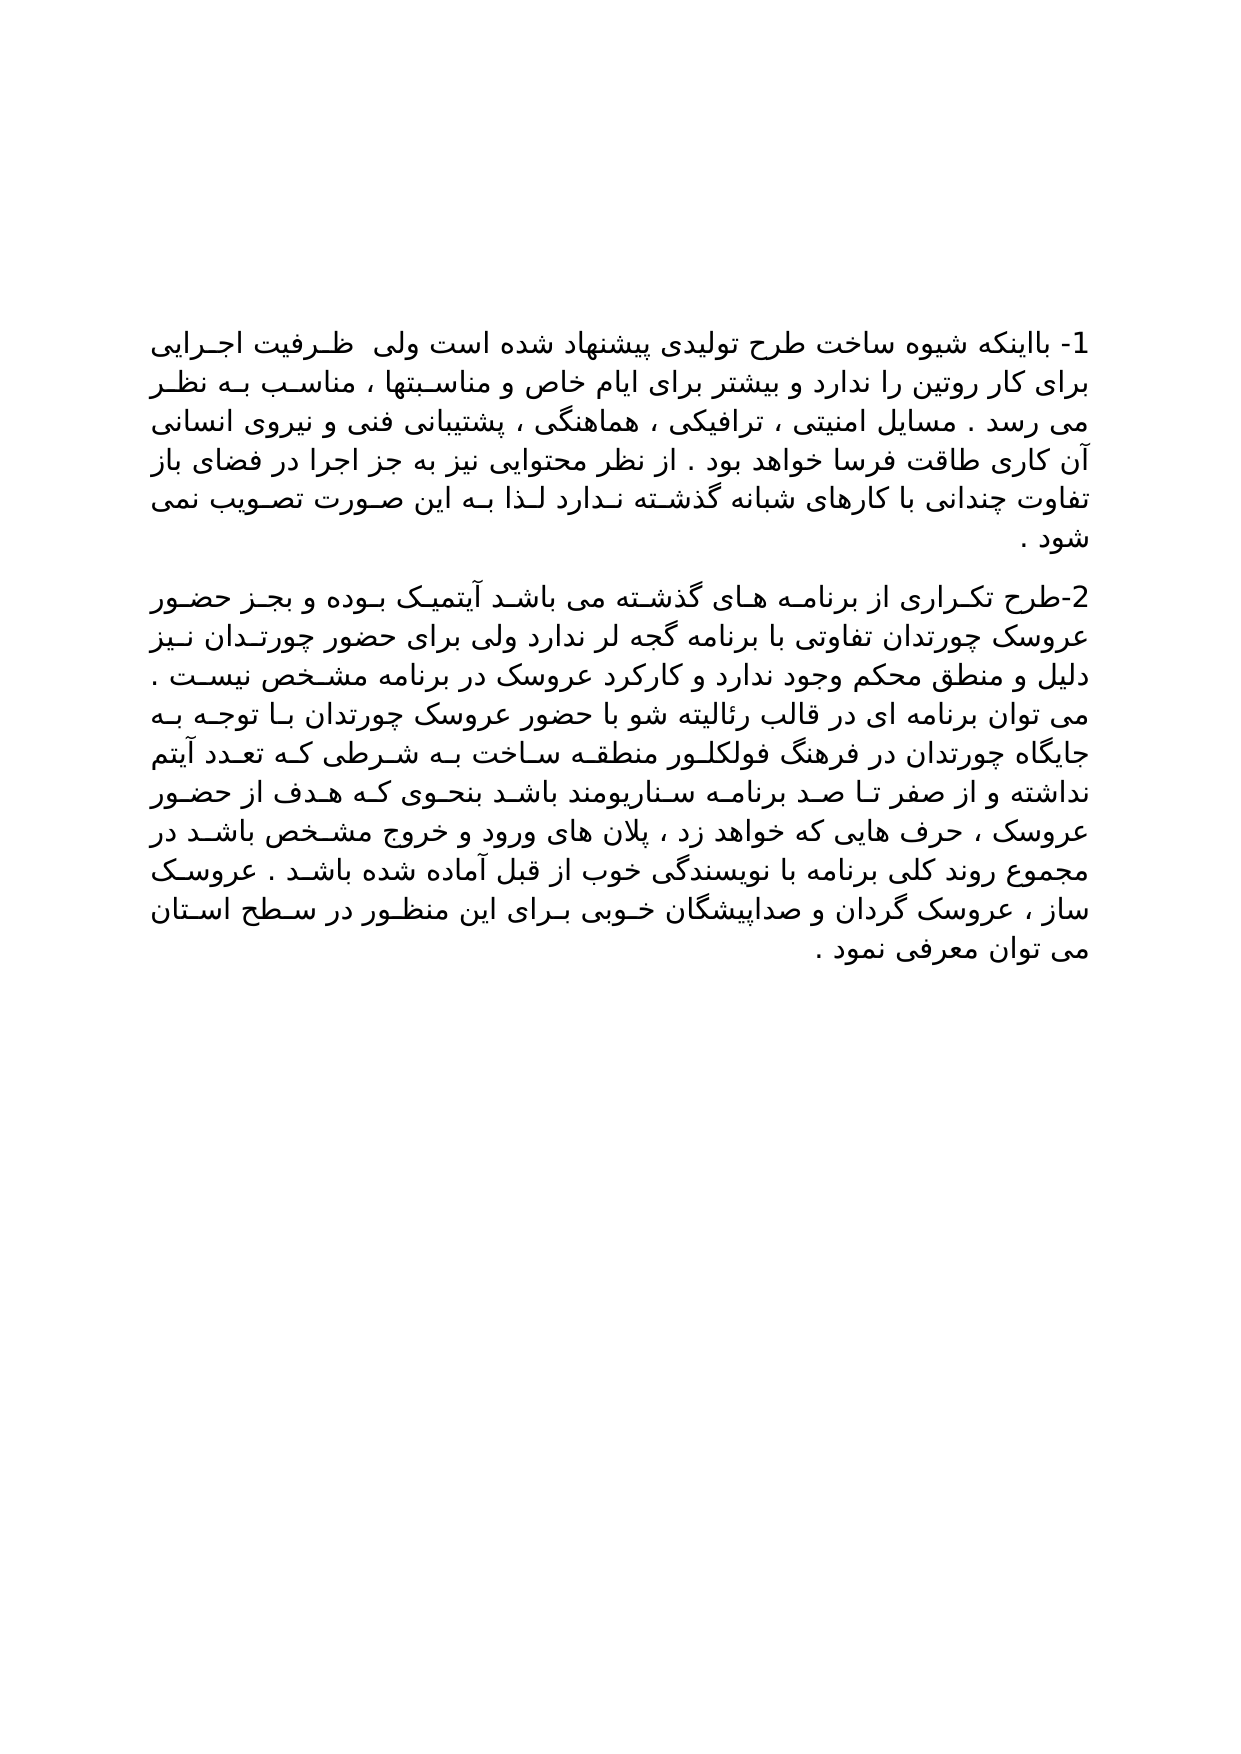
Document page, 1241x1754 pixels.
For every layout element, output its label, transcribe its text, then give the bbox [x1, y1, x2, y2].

text 1- بااینکه شیوه ساخت طرح تولیدی پیشنهاد شده است ولی ظرفیت اجرایی برای کار روتین را ندارد و بیشتر برای ایام خاص و مناسبتها ، مناسب به نظر می رسد . مسایل امنیتی ، ترافیکی ، هماهنگی ، پشتیبانی فنی و نیروی انسانی آن کاری طاقت فرسا خواهد بود . از نظر محتوایی نیز به جز اجرا در فضای باز تفاوت چندانی با کارهای شبانه گذشته ندارد لذا به این صورت تصویب نمی شود . [150, 326, 1090, 555]
text 2-طرح تکراری از برنامه های گذشته می باشد آیتمیک بوده و بجز حضور عروسک چورتدان تفاوتی با برنامه گجه لر ندارد ولی برای حضور چورتدان نیز دلیل و منطق محکم وجود ندارد و کارکرد عروسک در برنامه مشخص نیست . می توان برنامه ای در قالب رئالیته شو با حضور عروسک چورتدان با توجه به جایگاه چورتدان در فرهنگ فولکلور منطقه ساخت به شرطی که تعدد آیتم نداشته و از صفر تا صد برنامه سناریومند باشد بنحوی که هدف از حضور عروسک ، حرف هایی که خواهد زد ، پلان های ورود و خروج مشخص باشد در مجموع روند کلی برنامه با نویسندگی خوب از قبل آماده شده باشد . عروسک ساز ، عروسک گردان و صداپیشگان خوبی برای این منظور در سطح استان می توان معرفی نمود . [150, 581, 1090, 965]
